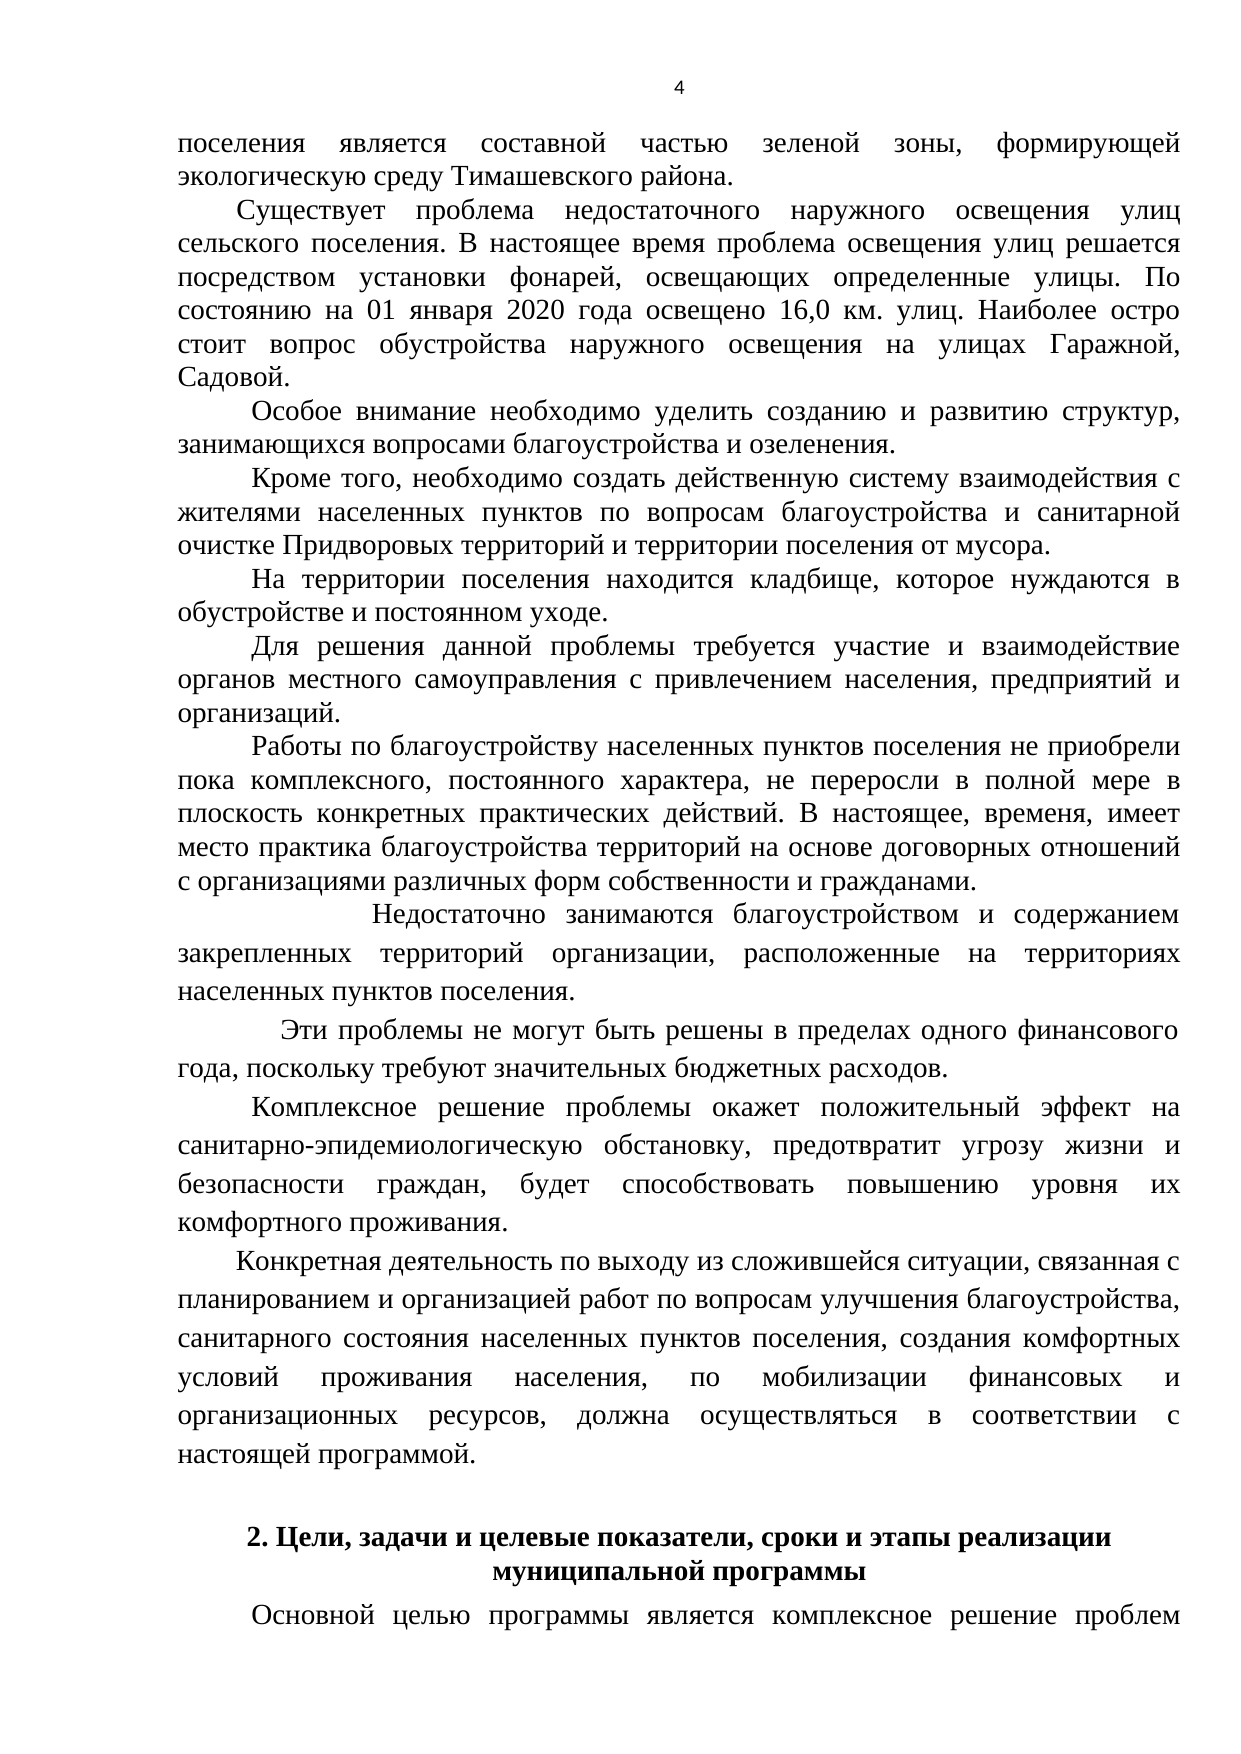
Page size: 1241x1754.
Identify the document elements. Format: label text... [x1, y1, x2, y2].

text Конкретная деятельность по выходу из сложившейся ситуации, связанная с планированием и организацией работ по вопросам улучшения благоустройства, санитарного состояния населенных пунктов поселения, создания комфортных условий проживания населения, по мобилизации финансовых и организационных ресурсов, должна осуществляться в соответствии с настоящей программой. [177, 1243, 1181, 1469]
text 2. Цели, задачи и целевые показатели, сроки и этапы реализации муниципальной программы [177, 1519, 1181, 1586]
text Работы по благоустройству населенных пунктов поселения не приобрели пока комплексного, постоянного характера, не переросли в полной мере в плоскость конкретных практических действий. В настоящее, временя, имеет место практика благоустройства территорий на основе договорных отношений с организациями различных форм собственности и гражданами. [177, 728, 1181, 896]
text Кроме того, необходимо создать действенную систему взаимодействия с жителями населенных пунктов по вопросам благоустройства и санитарной очистке Придворовых территорий и территории поселения от мусора. [177, 460, 1181, 561]
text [177, 1597, 1181, 1631]
text На территории поселения находится кладбище, которое нуждаются в обустройстве и постоянном уходе. [177, 561, 1181, 628]
text Недостаточно занимаются благоустройством и содержанием закрепленных территорий организации, расположенные на территориях населенных пунктов поселения. [177, 896, 1181, 1007]
text Комплексное решение проблемы окажет положительный эффект на санитарно-эпидемиологическую обстановку, предотвратит угрозу жизни и безопасности граждан, будет способствовать повышению уровня их комфортного проживания. [177, 1089, 1181, 1238]
text Эти проблемы не могут быть решены в пределах одного финансового года, поскольку требуют значительных бюджетных расходов. [177, 1012, 1181, 1084]
text Для решения данной проблемы требуется участие и взаимодействие органов местного самоуправления с привлечением населения, предприятий и организаций. [177, 628, 1181, 728]
text Особое внимание необходимо уделить созданию и развитию структур, занимающихся вопросами благоустройства и озеленения. [177, 393, 1181, 460]
text Существует проблема недостаточного наружного освещения улиц сельского поселения. В настоящее время проблема освещения улиц решается посредством установки фонарей, освещающих определенные улицы. По состоянию на 01 января 2020 года освещено . улиц. Наиболее остро стоит вопрос обустройства наружного освещения на улицах Гаражной, Садовой. [177, 192, 1181, 393]
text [177, 125, 1181, 192]
